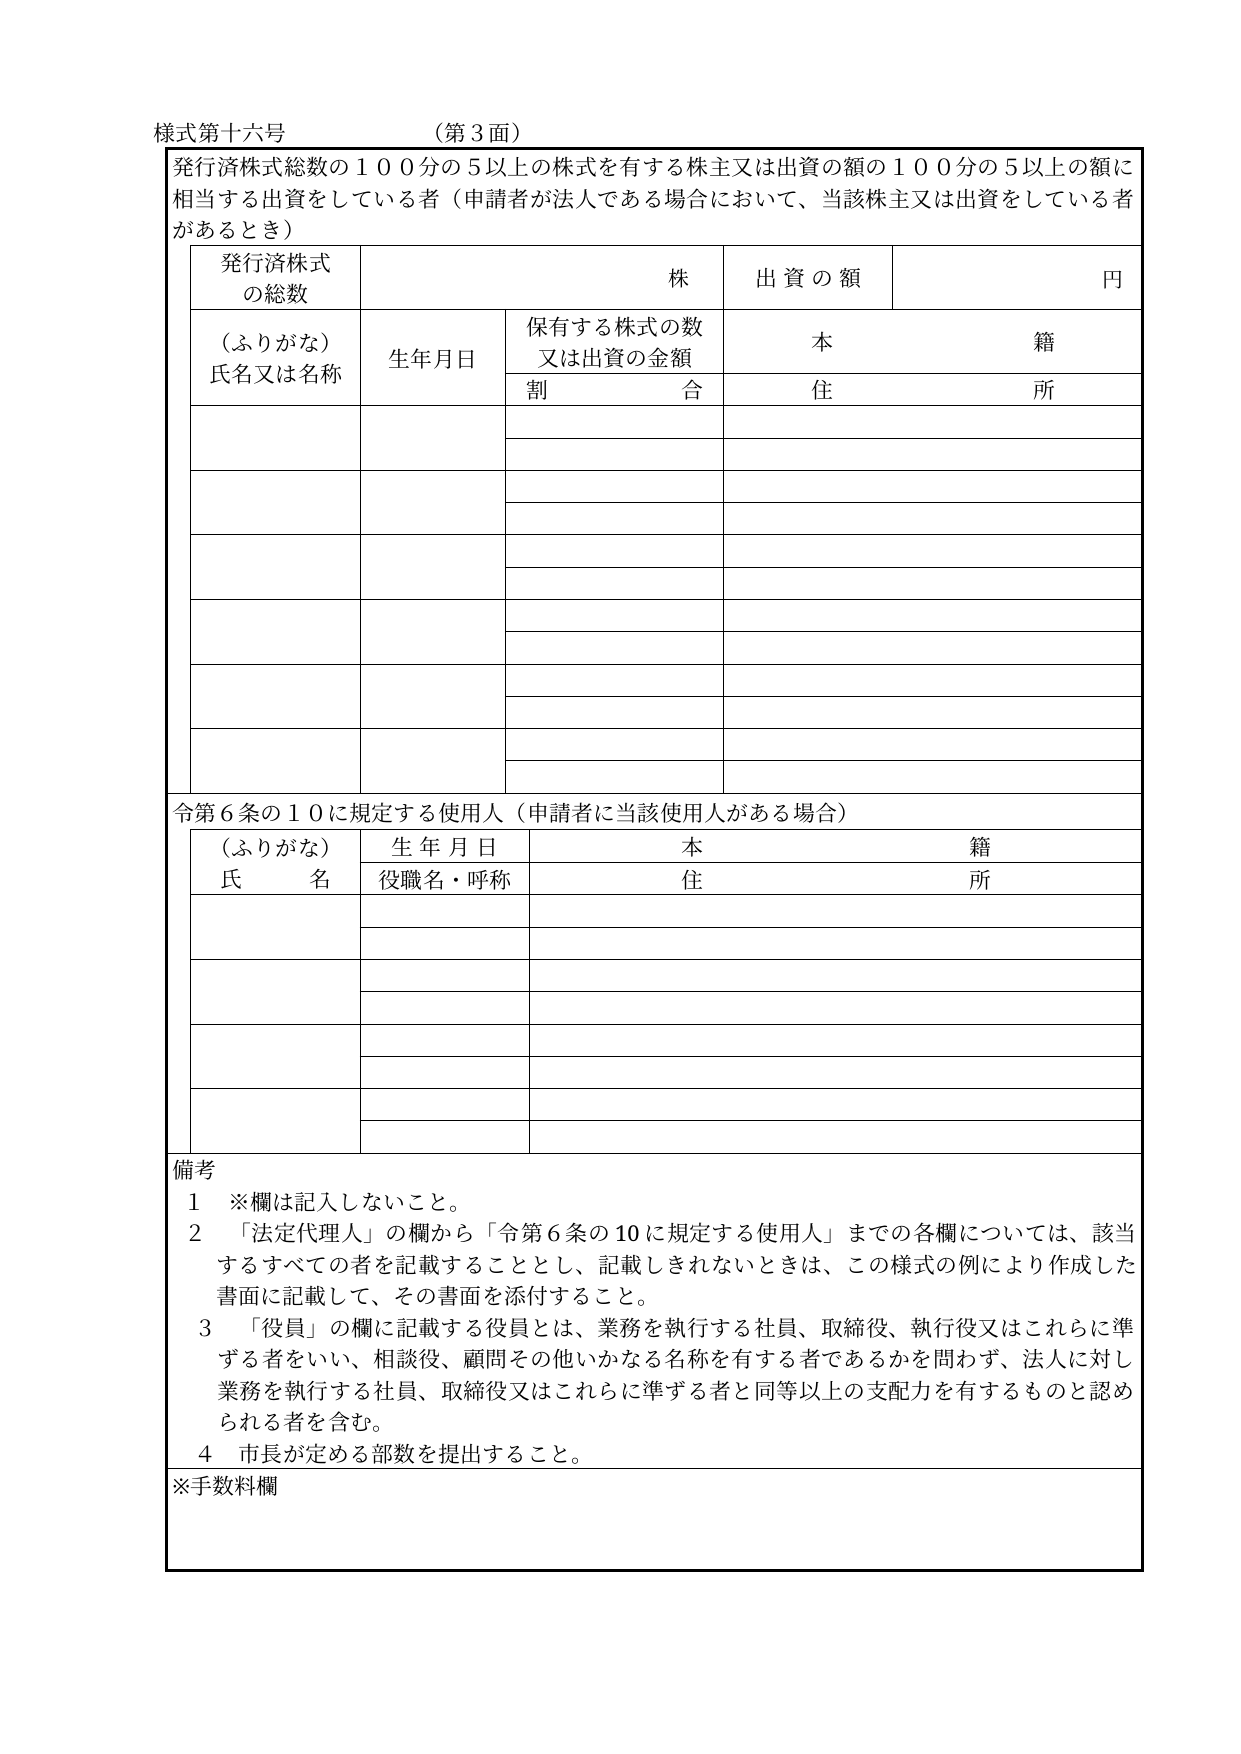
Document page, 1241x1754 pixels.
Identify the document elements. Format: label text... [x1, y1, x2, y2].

text 様式第十六号 （第３面） [153, 118, 1087, 147]
table_cell [361, 406, 505, 470]
table_header 発行済株式総数の１００分の５以上の株式を有する株主又は出資の額の１００分の５以上の額に相当する出資をしている者（申請者が法人である場合において、当該株主又は出資をしている者があるとき） [168, 150, 1141, 245]
table_cell [530, 928, 1141, 959]
table_cell 備考 １ ※欄は記入しないこと。 ２ 「法定代理人」の欄から「令第６条の10に規定する使用人」までの各欄については、該当するすべての者を記載することとし、記載しきれないときは、この様式の例により作成した書面に記載して、その書面を添付すること。 ３ 「役員」の欄に記載する役員とは、業務を執行する社員、取締役、執行役又はこれらに準ずる者をいい、相談役、顧問その他いかなる名称を有する者であるかを問わず、法人に対し業務を執行する社員、取締役又はこれらに準ずる者と同等以上の支配力を有するものと認められる者を含む。 ４ 市長が定める部数を提出すること。 [168, 1154, 1141, 1468]
table_cell [506, 600, 723, 631]
table_cell [361, 471, 505, 534]
table_cell [506, 665, 723, 696]
table_cell [191, 729, 360, 793]
table_cell [168, 829, 190, 1153]
table_cell [724, 697, 1141, 728]
table_cell [506, 439, 723, 470]
table_cell 生年月日 [361, 310, 505, 405]
table_cell [361, 1025, 529, 1056]
table_cell [530, 960, 1141, 991]
table_cell [361, 1089, 529, 1120]
table_cell [724, 600, 1141, 631]
table_cell [724, 568, 1141, 599]
table_cell [361, 729, 505, 793]
table_cell [724, 535, 1141, 567]
table_cell 株 [361, 246, 723, 309]
table_cell [191, 535, 360, 599]
table_cell [724, 471, 1141, 502]
table_cell 住 所 [724, 374, 1141, 405]
table_cell [530, 1057, 1141, 1088]
table_cell [191, 406, 360, 470]
table_cell 住 所 [530, 863, 1141, 894]
table_cell [361, 1057, 529, 1088]
table_cell [724, 665, 1141, 696]
table_cell [506, 471, 723, 502]
table_cell [191, 1025, 360, 1088]
table_cell [530, 1025, 1141, 1056]
table_cell [361, 992, 529, 1023]
table_cell [506, 632, 723, 663]
table_cell （ふりがな） 氏名又は名称 [191, 310, 360, 405]
table_cell [191, 665, 360, 728]
table_cell 保有する株式の数 又は出資の金額 [506, 310, 723, 373]
table_cell ※手数料欄 [168, 1469, 1141, 1569]
table_cell [530, 1121, 1141, 1153]
table_cell [361, 1121, 529, 1153]
table_cell （ふりがな） 氏 名 [191, 830, 360, 894]
table_cell [724, 503, 1141, 534]
table_cell [191, 895, 360, 959]
table_cell 令第６条の１０に規定する使用人（申請者に当該使用人がある場合） [168, 794, 1141, 829]
table_cell [361, 535, 505, 599]
table_cell [724, 632, 1141, 663]
table_cell 円 [893, 246, 1141, 309]
table_cell [191, 471, 360, 534]
table_cell [506, 406, 723, 437]
table_cell [361, 665, 505, 728]
table_cell [506, 568, 723, 599]
table_cell 生 年 月 日 [361, 830, 529, 862]
table_cell [724, 729, 1141, 760]
table_cell [361, 600, 505, 663]
table_cell 発行済株式 の総数 [191, 246, 360, 309]
table_cell [361, 895, 529, 927]
table_cell [506, 697, 723, 728]
table_cell [506, 535, 723, 567]
table_cell [506, 729, 723, 760]
table_cell [168, 245, 190, 793]
table_cell [361, 928, 529, 959]
table_cell 本 籍 [530, 830, 1141, 862]
table_cell [530, 1089, 1141, 1120]
table_cell 割 合 [506, 374, 723, 405]
table_cell [724, 761, 1141, 793]
table_cell [191, 1089, 360, 1153]
table_cell 本 籍 [724, 310, 1141, 373]
table_cell 出 資 の 額 [724, 246, 892, 309]
table_cell [361, 960, 529, 991]
table_cell [724, 406, 1141, 437]
table_cell 役職名・呼称 [361, 863, 529, 894]
table_cell [191, 600, 360, 663]
table_cell [530, 992, 1141, 1023]
table_cell [506, 761, 723, 793]
table_cell [724, 439, 1141, 470]
table_cell [530, 895, 1141, 927]
table_cell [506, 503, 723, 534]
table_cell [191, 960, 360, 1023]
